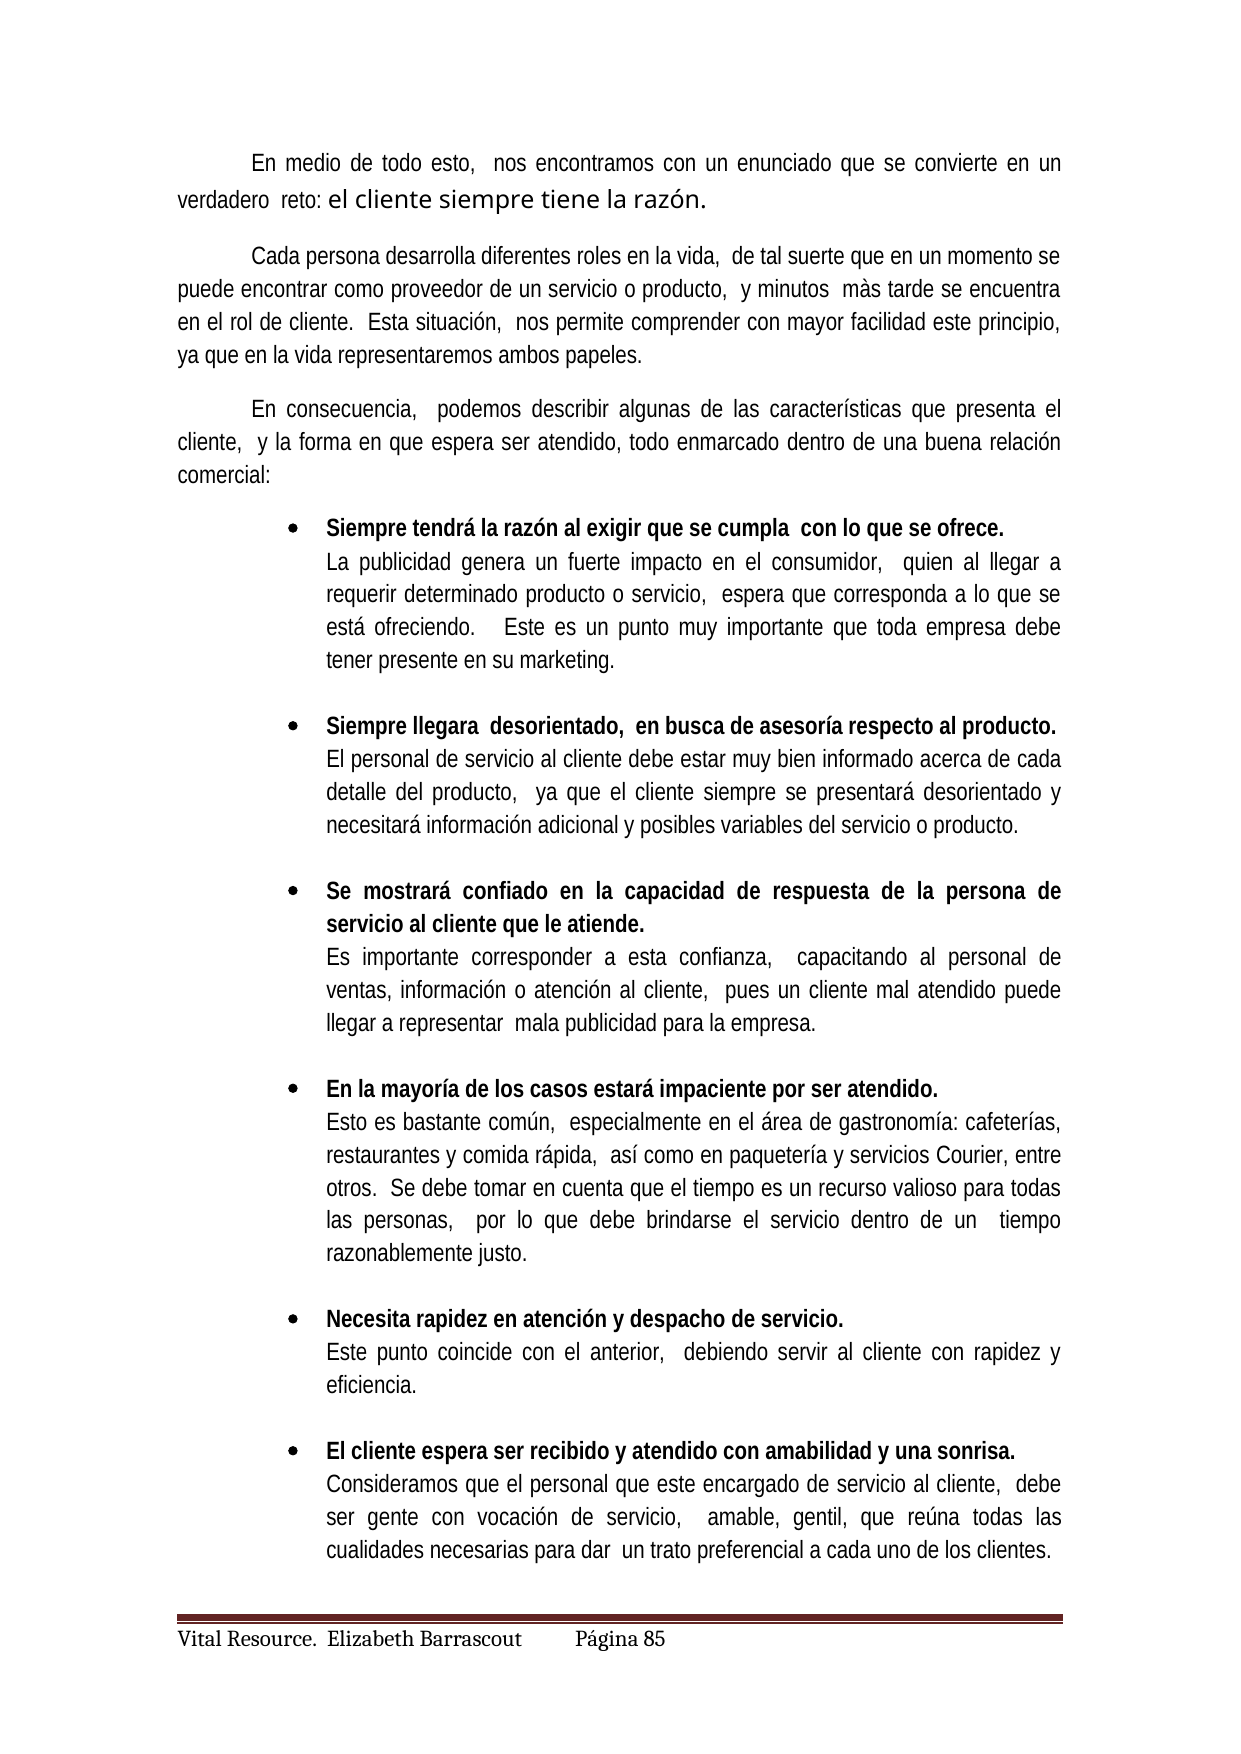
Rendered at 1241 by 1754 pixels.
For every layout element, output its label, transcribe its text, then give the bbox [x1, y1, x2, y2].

list Siempre llegara desorientado, en busca de asesoría respecto al producto. [288, 711, 1063, 740]
list El cliente espera ser recibido y atendido con amabilidad y una sonrisa. [288, 1436, 1063, 1465]
text En consecuencia, podemos describir algunas de las características que presenta el cliente, y la forma en que espera ser atendido, todo enmarcado dentro de una buena relación comercial: [177, 394, 1063, 488]
list Necesita rapidez en atención y despacho de servicio. [288, 1304, 1063, 1333]
list Esto es bastante común, especialmente en el área de gastronomía: cafeterías, restaurantes y comida rápida, así como en paquetería y servicios Courier, entre otros. Se debe tomar en cuenta que el tiempo es un recurso valioso para todas las personas, por lo que debe brindarse el servicio dentro de un tiempo razonablemente justo. [326, 1107, 1063, 1267]
list Consideramos que el personal que este encargado de servicio al cliente, debe ser gente con vocación de servicio, amable, gentil, que reúna todas las cualidades necesarias para dar un trato preferencial a cada uno de los clientes. [326, 1469, 1063, 1564]
list En la mayoría de los casos estará impaciente por ser atendido. [288, 1074, 1063, 1102]
list Este punto coincide con el anterior, debiendo servir al cliente con rapidez y eficiencia. [326, 1337, 1063, 1399]
list Siempre tendrá la razón al exigir que se cumpla con lo que se ofrece. [288, 513, 1063, 542]
text En medio de todo esto, nos encontramos con un enunciado que se convierte en un verdadero reto: el cliente siempre tiene la razón. [177, 148, 1063, 215]
list El personal de servicio al cliente debe estar muy bien informado acerca de cada detalle del producto, ya que el cliente siempre se presentará desorientado y necesitará información adicional y posibles variables del servicio o producto. [326, 744, 1063, 839]
list La publicidad genera un fuerte impacto en el consumidor, quien al llegar a requerir determinado producto o servicio, espera que corresponda a lo que se está ofreciendo. Este es un punto muy importante que toda empresa debe tener presente en su marketing. [326, 547, 1063, 674]
list Es importante corresponder a esta confianza, capacitando al personal de ventas, información o atención al cliente, pues un cliente mal atendido puede llegar a representar mala publicidad para la empresa. [326, 942, 1063, 1036]
list Se mostrará confiado en la capacidad de respuesta de la persona de servicio al cliente que le atiende. [288, 876, 1063, 938]
text Cada persona desarrolla diferentes roles en la vida, de tal suerte que en un momento se puede encontrar como proveedor de un servicio o producto, y minutos màs tarde se encuentra en el rol de cliente. Esta situación, nos permite comprender con mayor facilidad este principio, ya que en la vida representaremos ambos papeles. [177, 241, 1063, 369]
